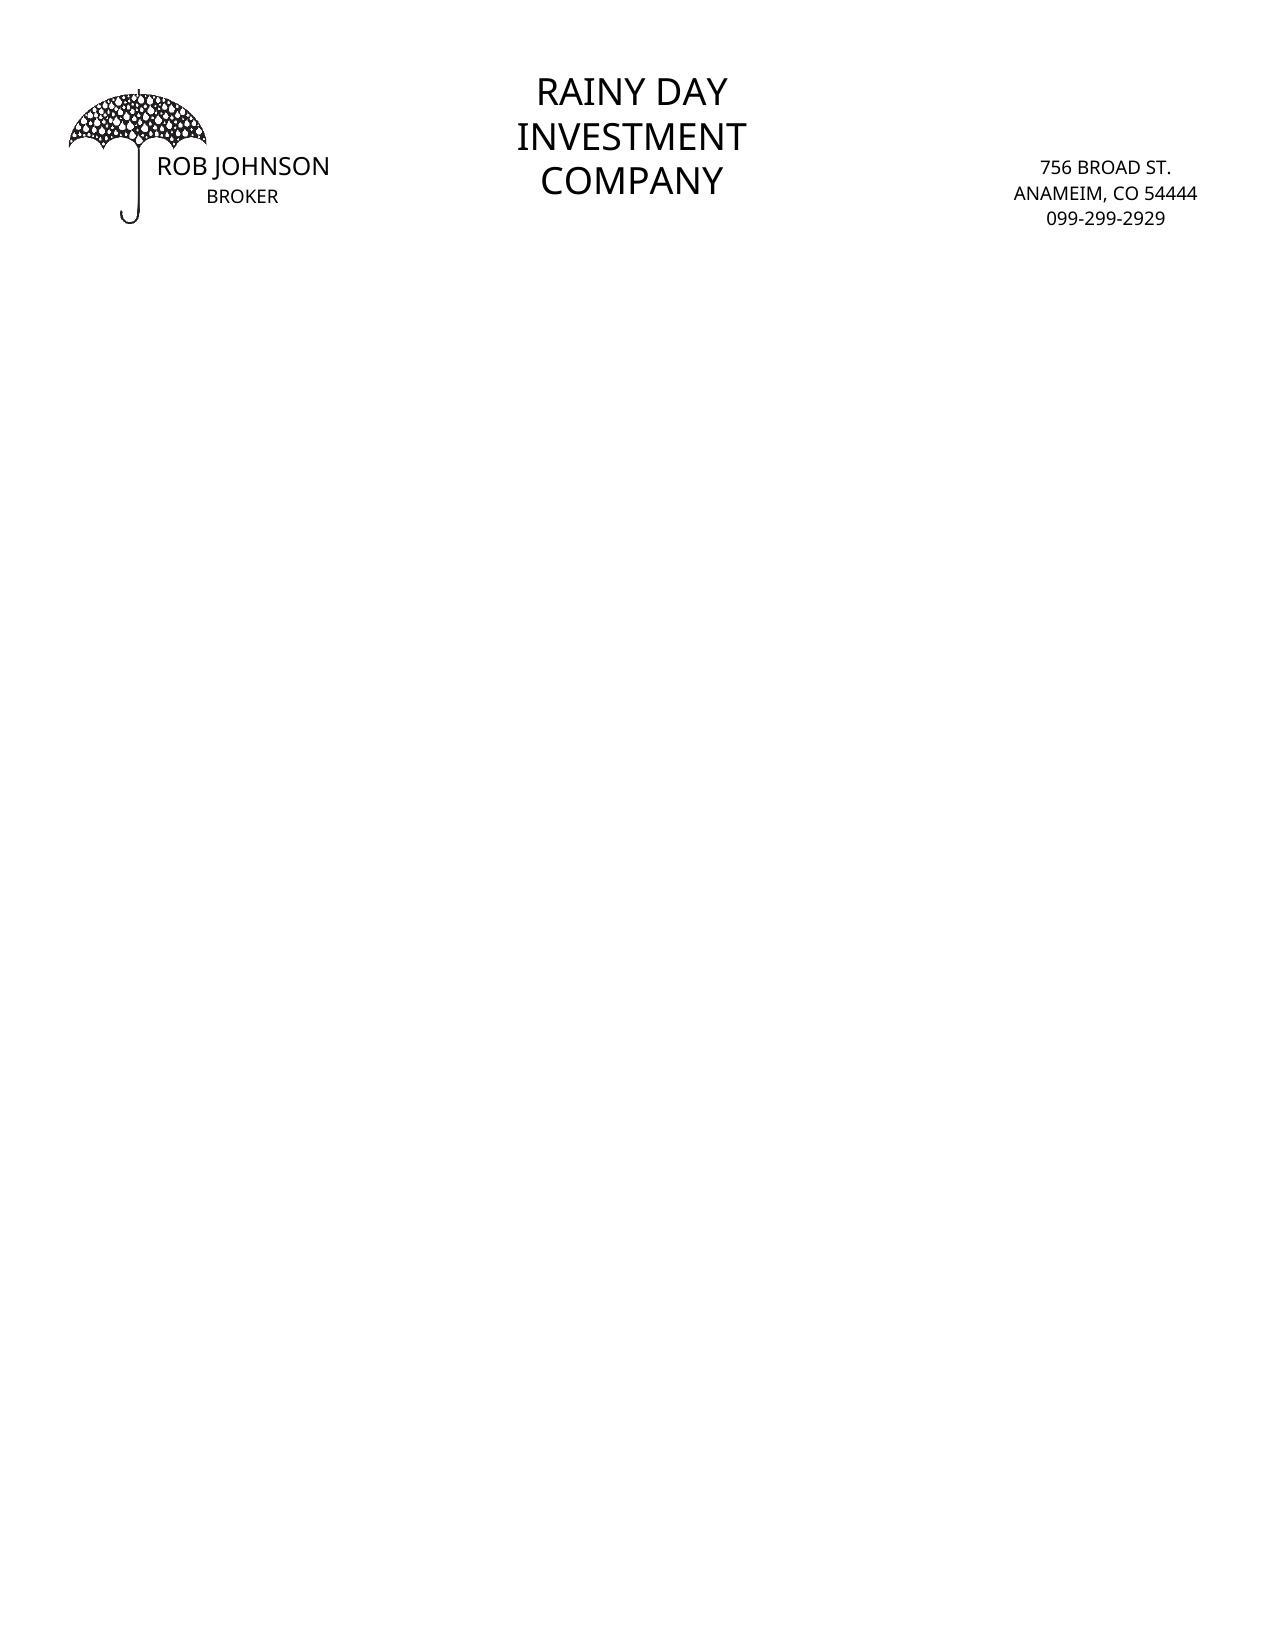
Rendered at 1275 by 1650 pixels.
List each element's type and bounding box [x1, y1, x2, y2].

picture [68, 89, 207, 224]
